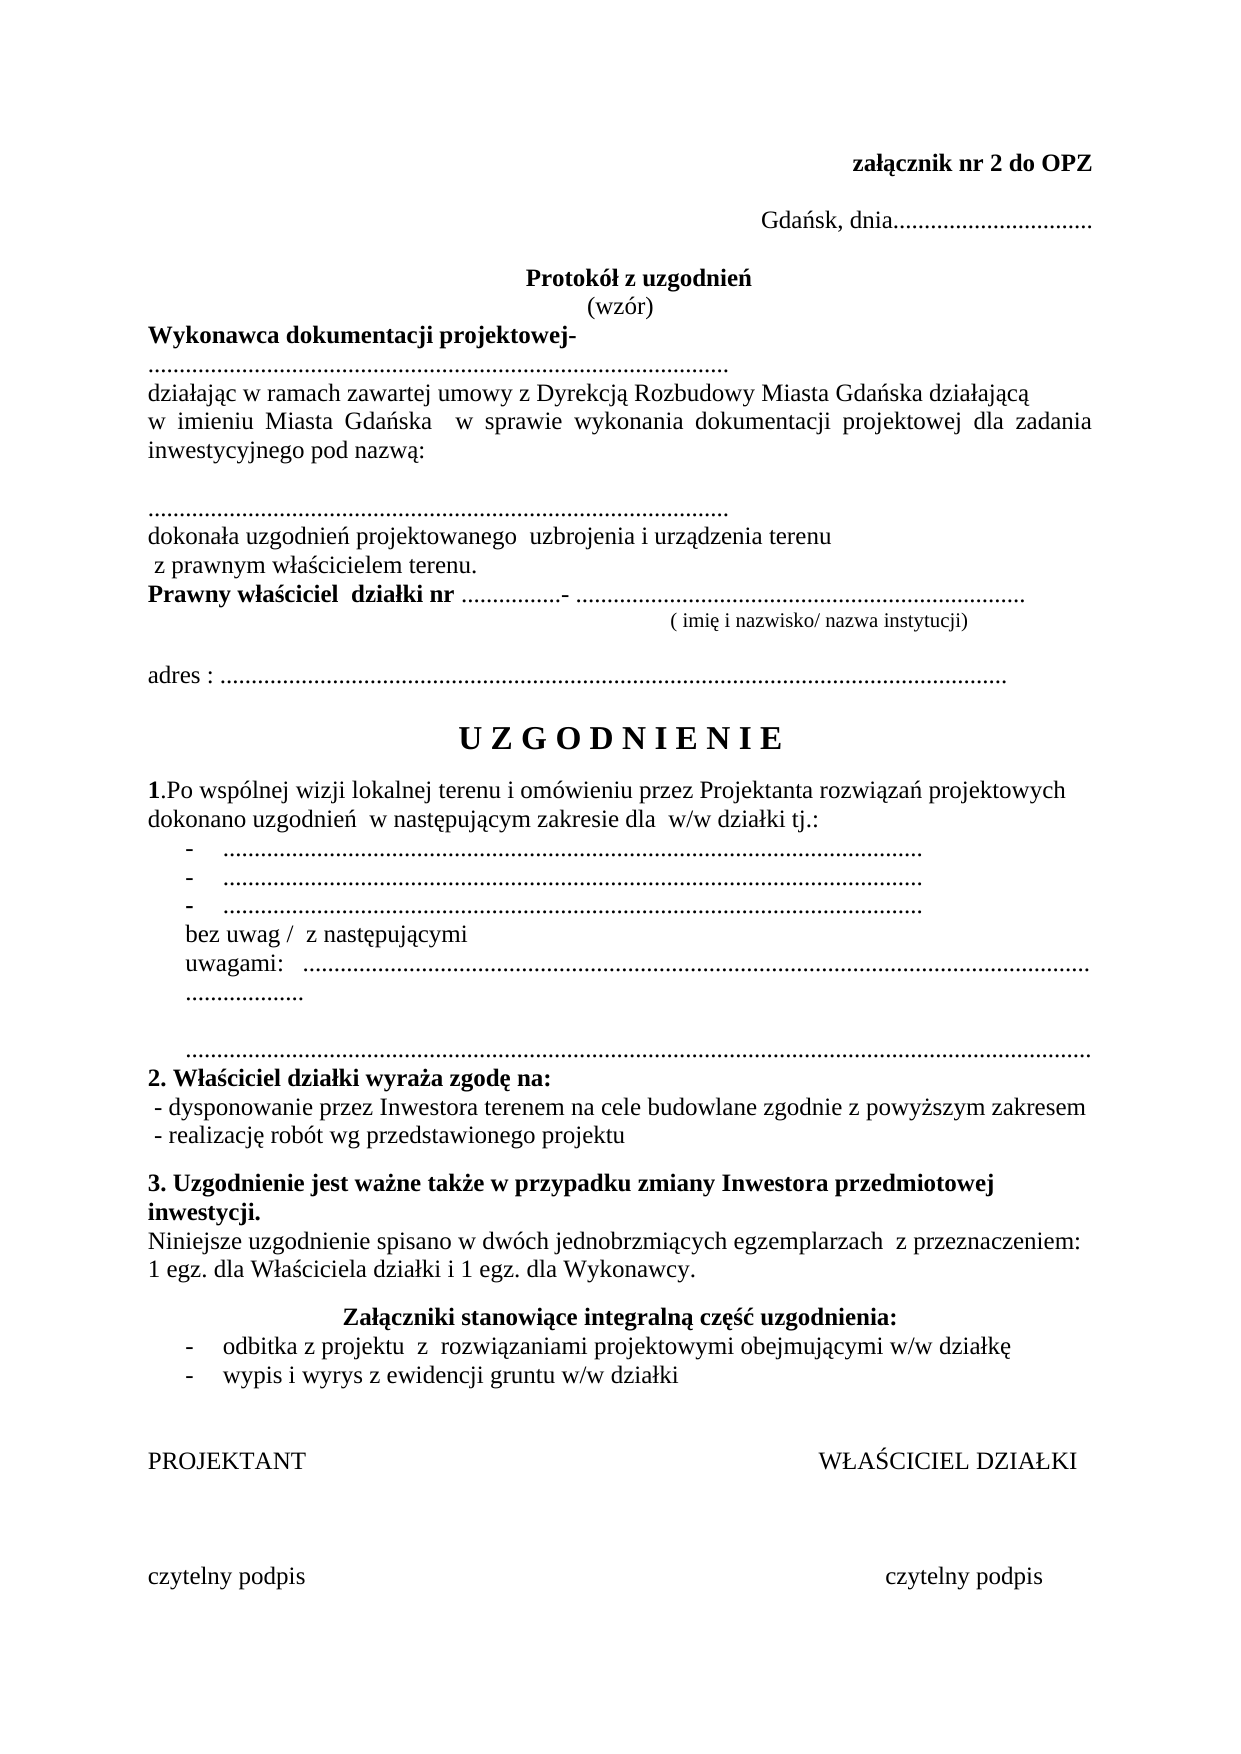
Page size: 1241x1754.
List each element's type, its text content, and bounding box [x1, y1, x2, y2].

text ................................................................................................................................................. [185, 1034, 1093, 1063]
list ................................................................................................................ [185, 862, 1093, 890]
text czytelny podpis czytelny podpis [148, 1561, 1093, 1590]
text Gdańsk, dnia................................ [148, 205, 1093, 234]
text bez uwag / z następującymi uwagami: ................................................................................................................................................. [185, 919, 1093, 1005]
text 1 egz. dla Właściciela działki i 1 egz. dla Wykonawcy. [148, 1254, 1093, 1283]
text 1.Po wspólnej wizji lokalnej terenu i omówieniu przez Projektanta rozwiązań projektowych dokonano uzgodnień w następującym zakresie dla w/w działki tj.: [148, 775, 1093, 833]
text działając w ramach zawartej umowy z Dyrekcją Rozbudowy Miasta Gdańska działającą [148, 378, 1093, 406]
text z prawnym właścicielem terenu. [148, 550, 1093, 579]
text Protokół z uzgodnień [185, 263, 1093, 291]
text Wykonawca dokumentacji projektowej- ............................................................................................. [148, 320, 1093, 378]
text Niniejsze uzgodnienie spisano w dwóch jednobrzmiących egzemplarzach z przeznaczeniem: [148, 1226, 1093, 1254]
list odbitka z projektu z rozwiązaniami projektowymi obejmującymi w/w działkę [185, 1331, 1093, 1360]
text U Z G O D N I E N I E [148, 718, 1093, 756]
text w imieniu Miasta Gdańska w sprawie wykonania dokumentacji projektowej dla zadania inwestycyjnego pod nazwą: [148, 406, 1093, 464]
list ................................................................................................................ [185, 833, 1093, 862]
text PROJEKTANT WŁAŚCICIEL DZIAŁKI [148, 1446, 1093, 1475]
text ............................................................................................. [148, 493, 1093, 521]
text Prawny właściciel działki nr ................- ........................................................................ [148, 579, 1093, 608]
text załącznik nr 2 do OPZ [148, 148, 1093, 176]
text - realizację robót wg przedstawionego projektu [148, 1120, 1093, 1149]
text - dysponowanie przez Inwestora terenem na cele budowlane zgodnie z powyższym zakresem [148, 1092, 1093, 1120]
list ................................................................................................................ [185, 890, 1093, 919]
text 2. Właściciel działki wyraża zgodę na: [148, 1063, 1093, 1092]
text Załączniki stanowiące integralną część uzgodnienia: [148, 1302, 1093, 1331]
text ( imię i nazwisko/ nazwa instytucji) [590, 608, 1093, 632]
text (wzór) [148, 291, 1093, 320]
text adres : .............................................................................................................................. [148, 660, 1093, 689]
text 3. Uzgodnienie jest ważne także w przypadku zmiany Inwestora przedmiotowej inwestycji. [148, 1168, 1093, 1226]
list wypis i wyrys z ewidencji gruntu w/w działki [185, 1360, 1093, 1389]
text dokonała uzgodnień projektowanego uzbrojenia i urządzenia terenu [148, 521, 1093, 550]
